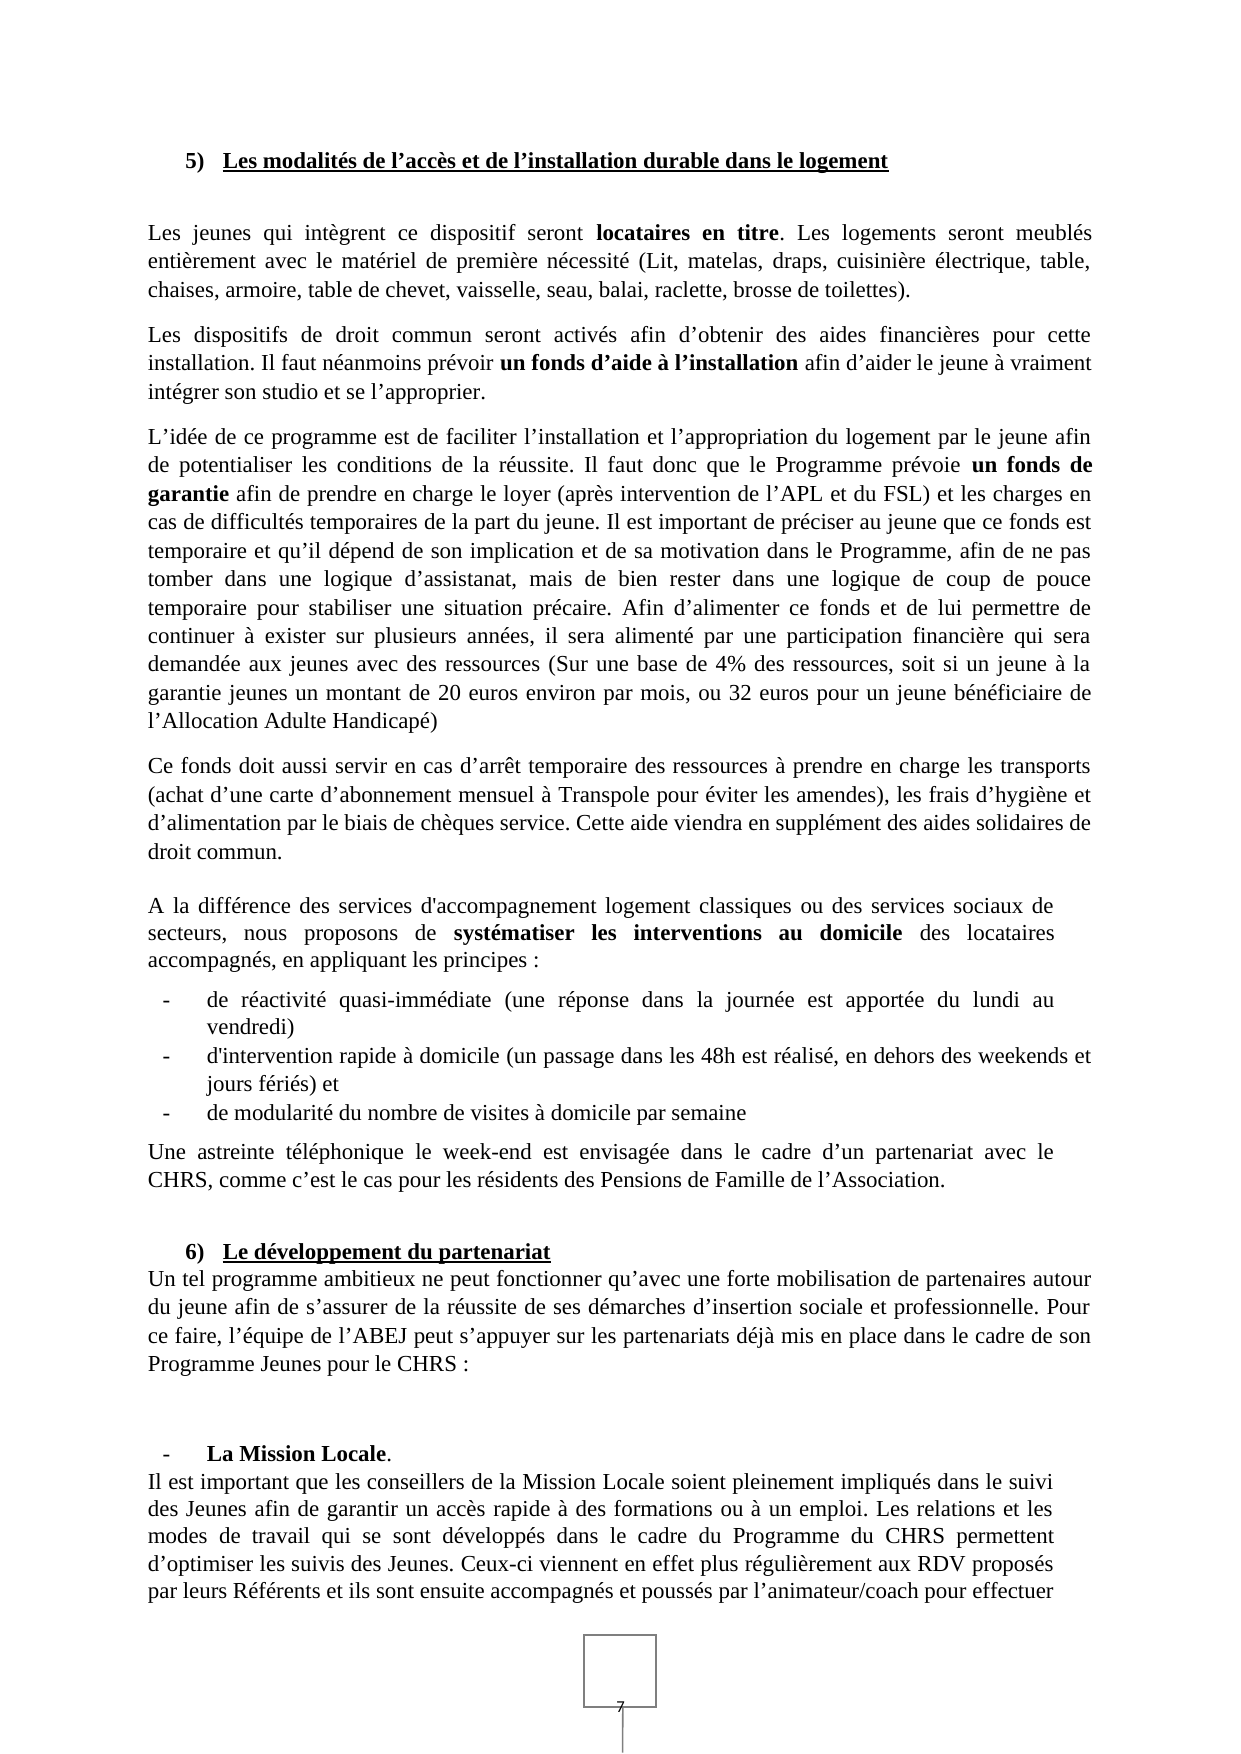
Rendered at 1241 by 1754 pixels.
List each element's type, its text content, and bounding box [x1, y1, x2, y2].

text Les jeunes qui intègrent ce dispositif seront locataires en titre. Les logements seront meublés entièrement avec le matériel de première nécessité (Lit, matelas, draps, cuisinière électrique, table, chaises, armoire, table de chevet, vaisselle, seau, balai, raclette, brosse de toilettes). [148, 219, 1093, 302]
list de modularité du nombre de visites à domicile par semaine [162, 1099, 1093, 1125]
list Les modalités de l’accès et de l’installation durable dans le logement [185, 148, 1093, 174]
list d'intervention rapide à domicile (un passage dans les 48h est réalisé, en dehors des weekends et jours fériés) et [162, 1040, 1093, 1098]
text Ce fonds doit aussi servir en cas d’arrêt temporaire des ressources à prendre en charge les transports (achat d’une carte d’abonnement mensuel à Transpole pour éviter les amendes), les frais d’hygiène et d’alimentation par le biais de chèques service. Cette aide viendra en supplément des aides solidaires de droit commun. [148, 752, 1093, 864]
text Un tel programme ambitieux ne peut fonctionner qu’avec une forte mobilisation de partenaires autour du jeune afin de s’assurer de la réussite de ses démarches d’insertion sociale et professionnelle. Pour ce faire, l’équipe de l’ABEJ peut s’appuyer sur les partenariats déjà mis en place dans le cadre de son Programme Jeunes pour le CHRS : [148, 1265, 1093, 1376]
text Les dispositifs de droit commun seront activés afin d’obtenir des aides financières pour cette installation. Il faut néanmoins prévoir un fonds d’aide à l’installation afin d’aider le jeune à vraiment intégrer son studio et se l’approprier. [148, 321, 1093, 404]
list La Mission Locale. [162, 1440, 1055, 1467]
text A la différence des services d'accompagnement logement classiques ou des services sociaux de secteurs, nous proposons de systématiser les interventions au domicile des locataires accompagnés, en appliquant les principes : [148, 892, 1055, 973]
list de réactivité quasi-immédiate (une réponse dans la journée est apportée du lundi au vendredi) [162, 986, 1055, 1039]
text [148, 1468, 1055, 1604]
text L’idée de ce programme est de faciliter l’installation et l’appropriation du logement par le jeune afin de potentialiser les conditions de la réussite. Il faut donc que le Programme prévoie un fonds de garantie afin de prendre en charge le loyer (après intervention de l’APL et du FSL) et les charges en cas de difficultés temporaires de la part du jeune. Il est important de préciser au jeune que ce fonds est temporaire et qu’il dépend de son implication et de sa motivation dans le Programme, afin de ne pas tomber dans une logique d’assistanat, mais de bien rester dans une logique de coup de pouce temporaire pour stabiliser une situation précaire. Afin d’alimenter ce fonds et de lui permettre de continuer à exister sur plusieurs années, il sera alimenté par une participation financière qui sera demandée aux jeunes avec des ressources (Sur une base de 4% des ressources, soit si un jeune à la garantie jeunes un montant de 20 euros environ par mois, ou 32 euros pour un jeune bénéficiaire de l’Allocation Adulte Handicapé) [148, 423, 1093, 734]
text Une astreinte téléphonique le week-end est envisagée dans le cadre d’un partenariat avec le CHRS, comme c’est le cas pour les résidents des Pensions de Famille de l’Association. [148, 1138, 1056, 1192]
list Le développement du partenariat [185, 1238, 1093, 1265]
